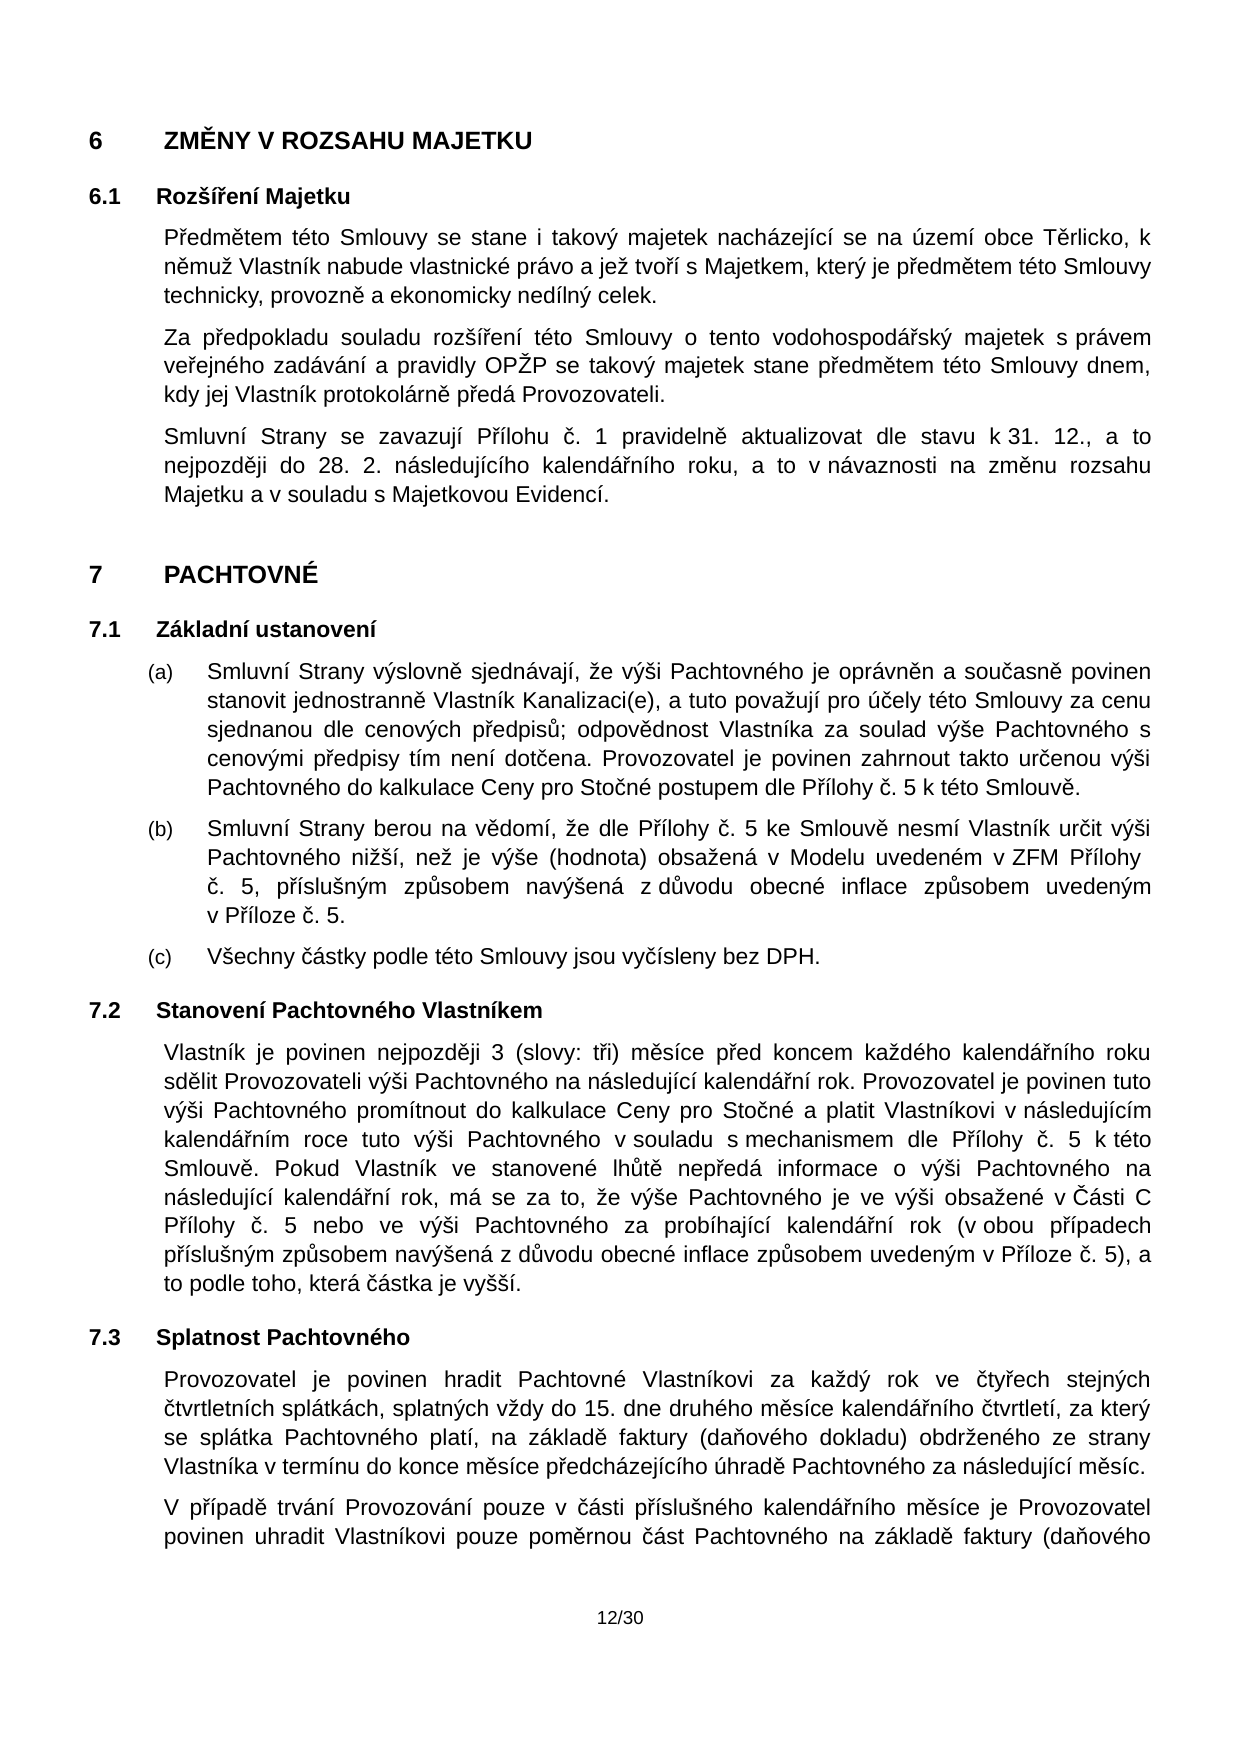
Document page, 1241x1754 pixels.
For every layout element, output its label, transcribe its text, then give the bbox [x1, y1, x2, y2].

subtitle Stanovení Pachtovného Vlastníkem [89, 997, 1152, 1024]
subtitle Pachtovné [89, 560, 1152, 588]
subtitle ZMĚNY V ROZSAHU MAJETKU [89, 126, 1152, 155]
subtitle Za předpokladu souladu rozšíření této Smlouvy o tento vodohospodářský majetek s právem veřejného zadávání a pravidly OPŽP se takový majetek stane předmětem této Smlouvy dnem, kdy jej Vlastník protokolárně předá Provozovateli. [164, 323, 1152, 408]
subtitle Rozšíření Majetku [89, 183, 1152, 209]
subtitle Splatnost Pachtovného [89, 1324, 1152, 1351]
subtitle Vlastník je povinen nejpozději 3 (slovy: tři) měsíce před koncem každého kalendářního roku sdělit Provozovateli výši Pachtovného na následující kalendářní rok. Provozovatel je povinen tuto výši Pachtovného promítnout do kalkulace Ceny pro Stočné a platit Vlastníkovi v následujícím kalendářním roce tuto výši Pachtovného v souladu s mechanismem dle Přílohy č. 5 k této Smlouvě. Pokud Vlastník ve stanovené lhůtě nepředá informace o výši Pachtovného na následující kalendářní rok, má se za to, že výše Pachtovného je ve výši obsažené v Části C Přílohy č. 5 nebo ve výši Pachtovného za probíhající kalendářní rok (v obou případech příslušným způsobem navýšená z důvodu obecné inflace způsobem uvedeným v Příloze č. 5), a to podle toho, která částka je vyšší. [164, 1039, 1152, 1297]
subtitle Smluvní Strany berou na vědomí, že dle Přílohy č. 5 ke Smlouvě nesmí Vlastník určit výši Pachtovného nižší, než je výše (hodnota) obsažená v Modelu uvedeném v ZFM Přílohy č. 5, příslušným způsobem navýšená z důvodu obecné inflace způsobem uvedeným v Příloze č. 5. [148, 815, 1152, 928]
subtitle Všechny částky podle této Smlouvy jsou vyčísleny bez DPH. [148, 943, 1152, 970]
subtitle Provozovatel je povinen hradit Pachtovné Vlastníkovi za každý rok ve čtyřech stejných čtvrtletních splátkách, splatných vždy do 15. dne druhého měsíce kalendářního čtvrtletí, za který se splátka Pachtovného platí, na základě faktury (daňového dokladu) obdrženého ze strany Vlastníka v termínu do konce měsíce předcházejícího úhradě Pachtovného za následující měsíc. [164, 1366, 1152, 1479]
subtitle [164, 1494, 1152, 1549]
subtitle Základní ustanovení [89, 616, 1152, 643]
subtitle Smluvní Strany výslovně sjednávají, že výši Pachtovného je oprávněn a současně povinen stanovit jednostranně Vlastník Kanalizaci(e), a tuto považují pro účely této Smlouvy za cenu sjednanou dle cenových předpisů; odpovědnost Vlastníka za soulad výše Pachtovného s cenovými předpisy tím není dotčena. Provozovatel je povinen zahrnout takto určenou výši Pachtovného do kalkulace Ceny pro Stočné postupem dle Přílohy č. 5 k této Smlouvě. [148, 658, 1152, 800]
subtitle Smluvní Strany se zavazují Přílohu č. 1 pravidelně aktualizovat dle stavu k 31. 12., a to nejpozději do 28. 2. následujícího kalendářního roku, a to v návaznosti na změnu rozsahu Majetku a v souladu s Majetkovou Evidencí. [164, 423, 1152, 507]
subtitle Předmětem této Smlouvy se stane i takový majetek nacházející se na území obce Těrlicko, k němuž Vlastník nabude vlastnické právo a jež tvoří s Majetkem, který je předmětem této Smlouvy technicky, provozně a ekonomicky nedílný celek. [164, 224, 1152, 308]
